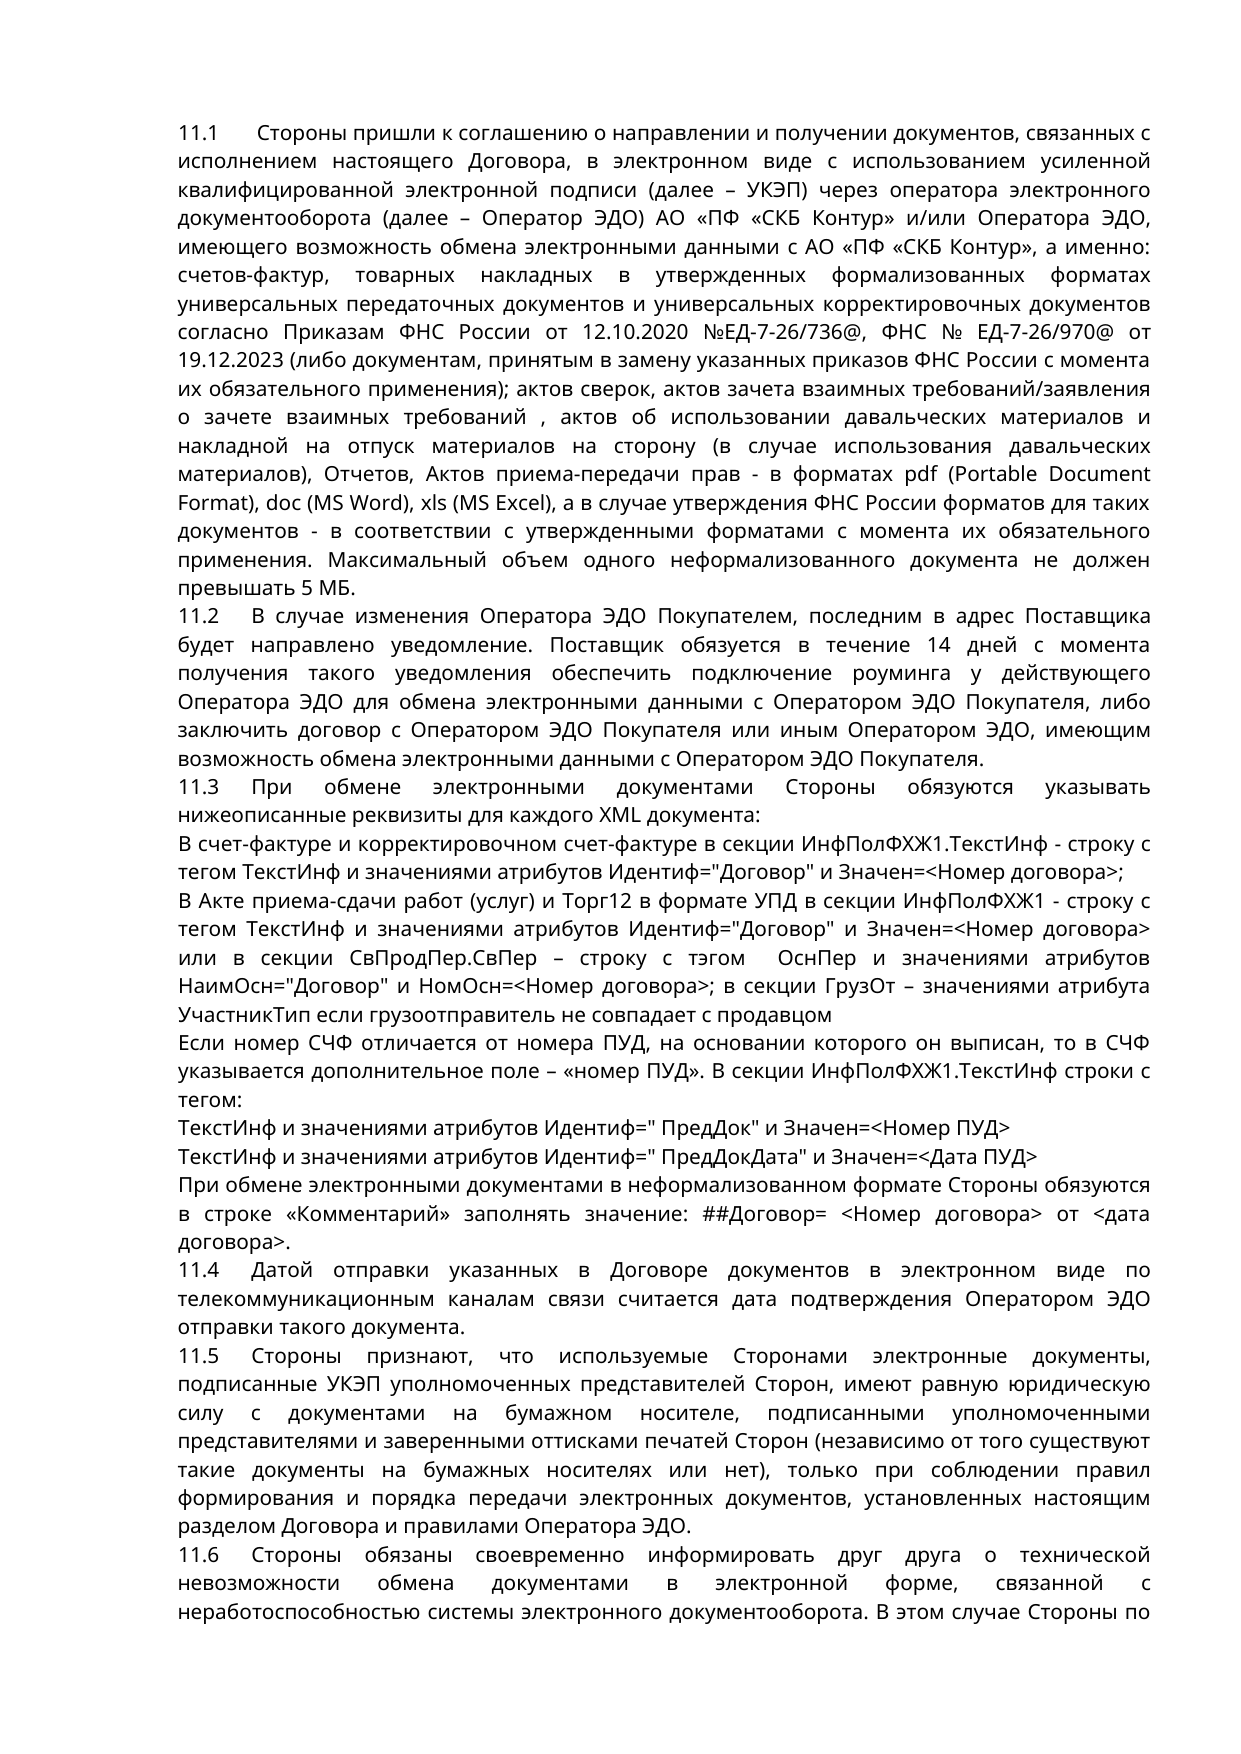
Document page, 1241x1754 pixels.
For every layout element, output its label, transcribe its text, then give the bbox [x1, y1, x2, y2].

list Стороны признают, что используемые Сторонами электронные документы, подписанные УКЭП уполномоченных представителей Сторон, имеют равную юридическую силу с документами на бумажном носителе, подписанными уполномоченными представителями и заверенными оттисками печатей Сторон (независимо от того существуют такие документы на бумажных носителях или нет), только при соблюдении правил формирования и порядка передачи электронных документов, установленных настоящим разделом Договора и правилами Оператора ЭДО. [177, 1341, 1152, 1540]
list В счет-фактуре и корректировочном счет-фактуре в секции ИнфПолФХЖ1.ТекстИнф - строку с тегом ТекстИнф и значениями атрибутов Идентиф="Договор" и Значен=<Номер договора>; [178, 829, 1152, 886]
list Датой отправки указанных в Договоре документов в электронном виде по телекоммуникационным каналам связи считается дата подтверждения Оператором ЭДО отправки такого документа. [177, 1256, 1152, 1341]
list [177, 1540, 1152, 1625]
list В случае изменения Оператора ЭДО Покупателем, последним в адрес Поставщика будет направлено уведомление. Поставщик обязуется в течение 14 дней с момента получения такого уведомления обеспечить подключение роуминга у действующего Оператора ЭДО для обмена электронными данными с Оператором ЭДО Покупателя, либо заключить договор с Оператором ЭДО Покупателя или иным Оператором ЭДО, имеющим возможность обмена электронными данными с Оператором ЭДО Покупателя. [177, 602, 1152, 772]
list ТекстИнф и значениями атрибутов Идентиф=" ПредДокДата" и Значен=<Дата ПУД> [178, 1142, 1152, 1170]
list Стороны пришли к соглашению о направлении и получении документов, связанных с исполнением настоящего Договора, в электронном виде с использованием усиленной квалифицированной электронной подписи (далее – УКЭП) через оператора электронного документооборота (далее – Оператор ЭДО) АО «ПФ «СКБ Контур» и/или Оператора ЭДО, имеющего возможность обмена электронными данными с АО «ПФ «СКБ Контур», а именно: счетов-фактур, товарных накладных в утвержденных формализованных форматах универсальных передаточных документов и универсальных корректировочных документов согласно Приказам ФНС России от 12.10.2020 №ЕД-7-26/736@, ФНС № ЕД-7-26/970@ от 19.12.2023 (либо документам, принятым в замену указанных приказов ФНС России с момента их обязательного применения); актов сверок, актов зачета взаимных требований/заявления о зачете взаимных требований , актов об использовании давальческих материалов и накладной на отпуск материалов на сторону (в случае использования давальческих материалов), Отчетов, Актов приема-передачи прав - в форматах pdf (Portable Document Format), doc (MS Word), xls (MS Excel), а в случае утверждения ФНС России форматов для таких документов - в соответствии с утвержденными форматами с момента их обязательного применения. Максимальный объем одного неформализованного документа не должен превышать 5 МБ. [177, 118, 1152, 602]
list ТекстИнф и значениями атрибутов Идентиф=" ПредДок" и Значен=<Номер ПУД> [178, 1113, 1152, 1142]
list Если номер СЧФ отличается от номера ПУД, на основании которого он выписан, то в СЧФ указывается дополнительное поле – «номер ПУД». В секции ИнфПолФХЖ1.ТекстИнф строки с тегом: [178, 1028, 1152, 1113]
list При обмене электронными документами Стороны обязуются указывать нижеописанные реквизиты для каждого XML документа: [177, 772, 1152, 829]
list В Акте приема-сдачи работ (услуг) и Торг12 в формате УПД в секции ИнфПолФХЖ1 - строку с тегом ТекстИнф и значениями атрибутов Идентиф="Договор" и Значен=<Номер договора> или в секции СвПродПер.СвПер – строку с тэгом ОснПер и значениями атрибутов НаимОсн="Договор" и НомОсн=<Номер договора>; в секции ГрузОт – значениями атрибута УчастникТип если грузоотправитель не совпадает с продавцом [178, 886, 1152, 1028]
list При обмене электронными документами в неформализованном формате Стороны обязуются в строке «Комментарий» заполнять значение: ##Договор= <Номер договора> от <дата договора>. [178, 1170, 1152, 1256]
